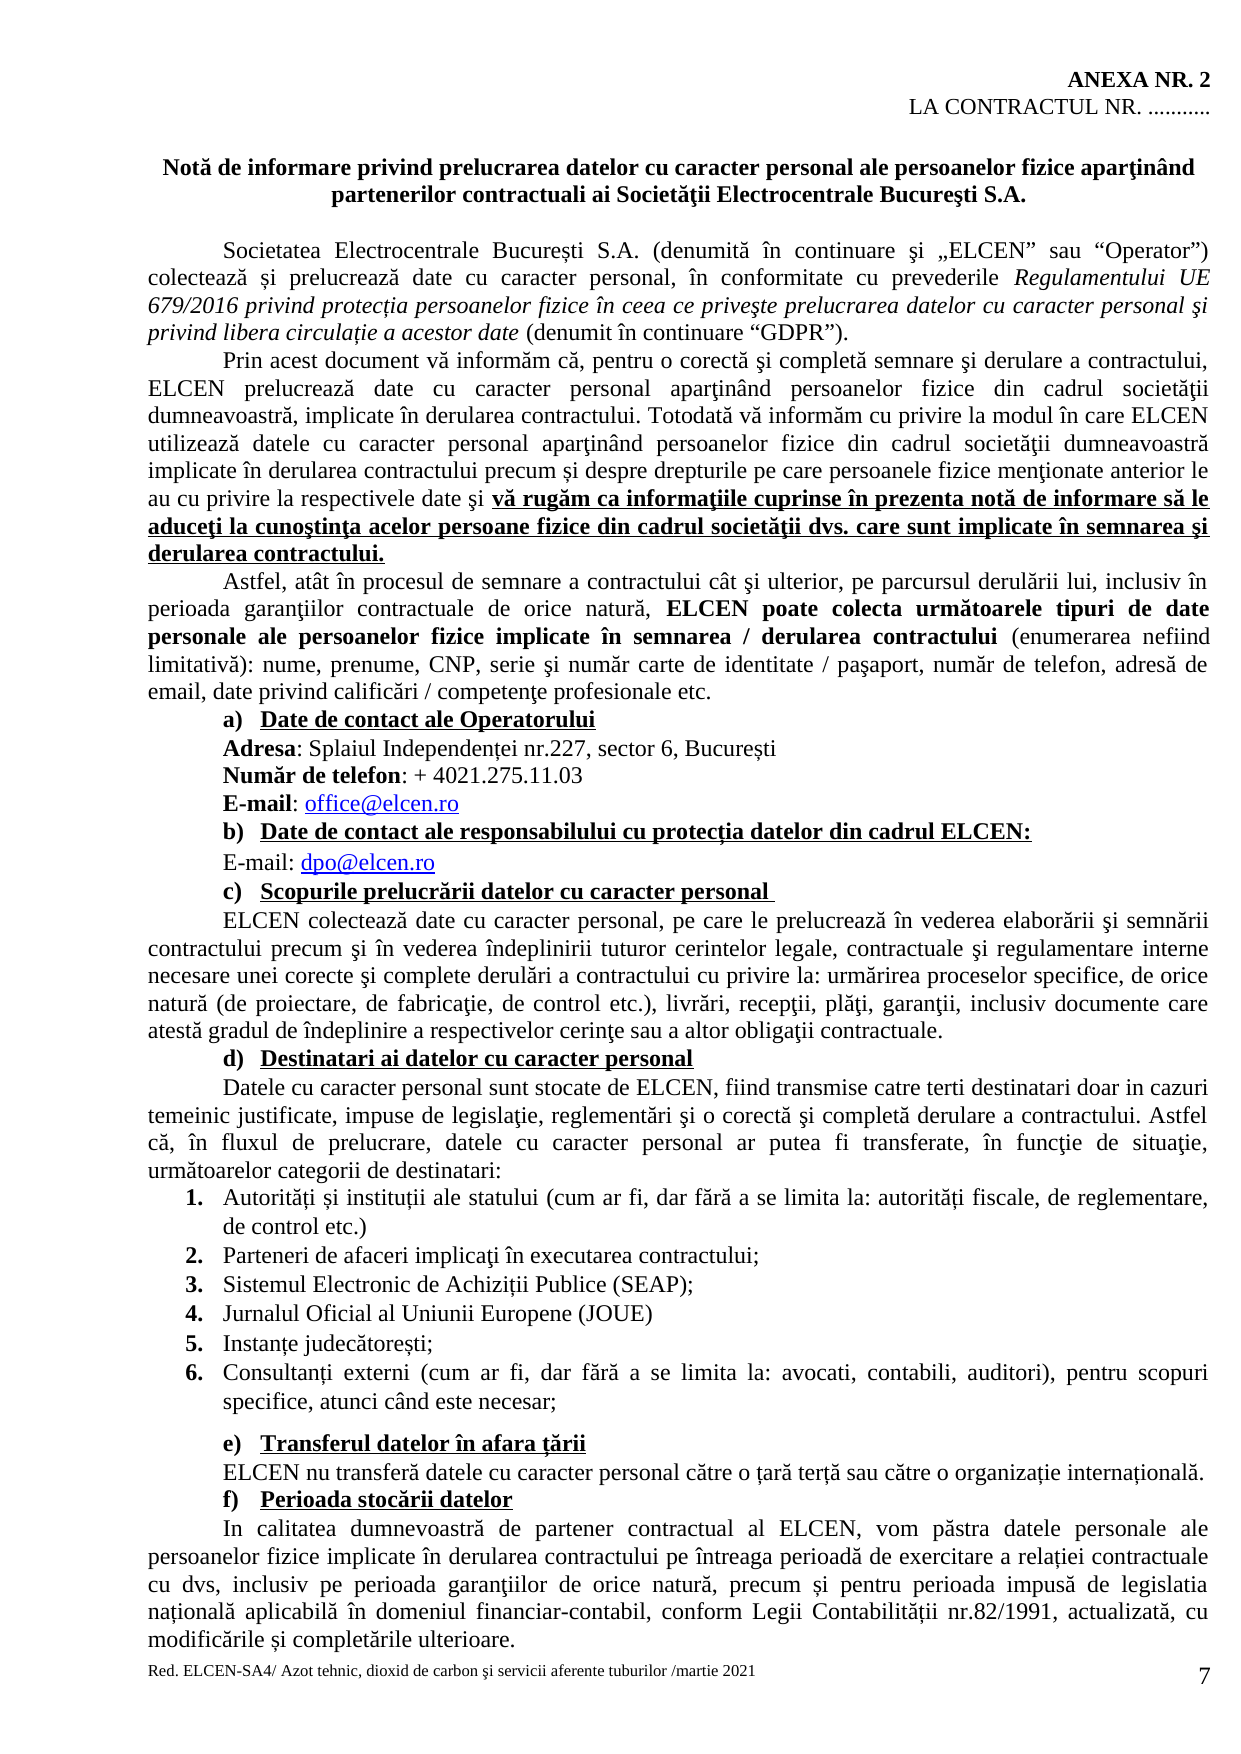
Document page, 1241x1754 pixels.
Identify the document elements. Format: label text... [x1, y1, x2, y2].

list Jurnalul Oficial al Uniunii Europene (JOUE) [185, 1299, 1211, 1327]
text E-mail: office@elcen.ro [148, 789, 1211, 817]
text LA CONTRACTUL NR. ........... [148, 93, 1211, 119]
list Autorități și instituții ale statului (cum ar fi, dar fără a se limita la: autorități fiscale, de reglementare, de control etc.) [185, 1183, 1211, 1240]
text Societatea Electrocentrale București S.A. (denumită în continuare şi „ELCEN” sau “Operator”) colectează și prelucrează date cu caracter personal, în conformitate cu prevederile Regulamentului UE 679/2016 privind protecția persoanelor fizice în ceea ce priveşte prelucrarea datelor cu caracter personal şi privind libera circulație a acestor date (denumit în continuare “GDPR”). [148, 236, 1211, 346]
list Perioada stocării datelor [223, 1485, 1211, 1513]
text Astfel, atât în procesul de semnare a contractului cât şi ulterior, pe parcursul derulării lui, inclusiv în perioada garanţiilor contractuale de orice natură, ELCEN poate colecta următoarele tipuri de date personale ale persoanelor fizice implicate în semnarea / derularea contractului (enumerarea nefiind limitativă): nume, prenume, CNP, serie şi număr carte de identitate / paşaport, număr de telefon, adresă de email, date privind calificări / competenţe profesionale etc. [148, 567, 1211, 705]
text Notă de informare privind prelucrarea datelor cu caracter personal ale persoanelor fizice aparţinând partenerilor contractuali ai Societăţii Electrocentrale Bucureşti S.A. [148, 153, 1211, 208]
text anexa nr. 2 [148, 67, 1211, 93]
text E-mail: dpo@elcen.ro [148, 848, 1211, 876]
text Adresa: Splaiul Independenței nr.227, sector 6, București [148, 734, 1211, 761]
list Transferul datelor în afara țării [223, 1429, 1211, 1456]
text ELCEN nu transferă datele cu caracter personal către o țară terță sau către o organizație internațională. [148, 1458, 1211, 1485]
text Prin acest document vă informăm că, pentru o corectă şi completă semnare şi derulare a contractului, ELCEN prelucrează date cu caracter personal aparţinând persoanelor fizice din cadrul societăţii dumneavoastră, implicate în derularea contractului. Totodată vă informăm cu privire la modul în care ELCEN utilizează datele cu caracter personal aparţinând persoanelor fizice din cadrul societăţii dumneavoastră implicate în derularea contractului precum și despre drepturile pe care persoanele fizice menţionate anterior le au cu privire la respectivele date şi vă rugăm ca informaţiile cuprinse în prezenta notă de informare să le aduceţi la cunoştinţa acelor persoane fizice din cadrul societăţii dvs. care sunt implicate în semnarea şi derularea contractului. [148, 346, 1211, 567]
text Număr de telefon: + 4021.275.11.03 [148, 761, 1211, 789]
list Instanțe judecătorești; [185, 1329, 1211, 1356]
list Consultanți externi (cum ar fi, dar fără a se limita la: avocati, contabili, auditori), pentru scopuri specifice, atunci când este necesar; [185, 1358, 1211, 1414]
text Datele cu caracter personal sunt stocate de ELCEN, fiind transmise catre terti destinatari doar in cazuri temeinic justificate, impuse de legislaţie, reglementări şi o corectă şi completă derulare a contractului. Astfel că, în fluxul de prelucrare, datele cu caracter personal ar putea fi transferate, în funcţie de situaţie, următoarelor categorii de destinatari: [148, 1073, 1211, 1183]
list Parteneri de afaceri implicaţi în executarea contractului; [185, 1241, 1211, 1269]
text In calitatea dumnevoastră de partener contractual al ELCEN, vom păstra datele personale ale persoanelor fizice implicate în derularea contractului pe întreaga perioadă de exercitare a relației contractuale cu dvs, inclusiv pe perioada garanţiilor de orice natură, precum și pentru perioada impusă de legislatia națională aplicabilă în domeniul financiar-contabil, conform Legii Contabilității nr.82/1991, actualizată, cu modificările și completările ulterioare. [148, 1514, 1211, 1652]
list Date de contact ale responsabilului cu protecția datelor din cadrul ELCEN: [223, 817, 1240, 844]
list Destinatari ai datelor cu caracter personal [223, 1044, 1211, 1072]
list Sistemul Electronic de Achiziții Publice (SEAP); [185, 1270, 1211, 1298]
list Date de contact ale Operatorului [223, 705, 1211, 732]
list Scopurile prelucrării datelor cu caracter personal [223, 876, 1211, 905]
text ELCEN colectează date cu caracter personal, pe care le prelucrează în vederea elaborării şi semnării contractului precum şi în vederea îndeplinirii tuturor cerintelor legale, contractuale şi regulamentare interne necesare unei corecte şi complete derulări a contractului cu privire la: urmărirea proceselor specifice, de orice natură (de proiectare, de fabricaţie, de control etc.), livrări, recepţii, plăţi, garanţii, inclusiv documente care atestă gradul de îndeplinire a respectivelor cerinţe sau a altor obligaţii contractuale. [148, 906, 1211, 1044]
